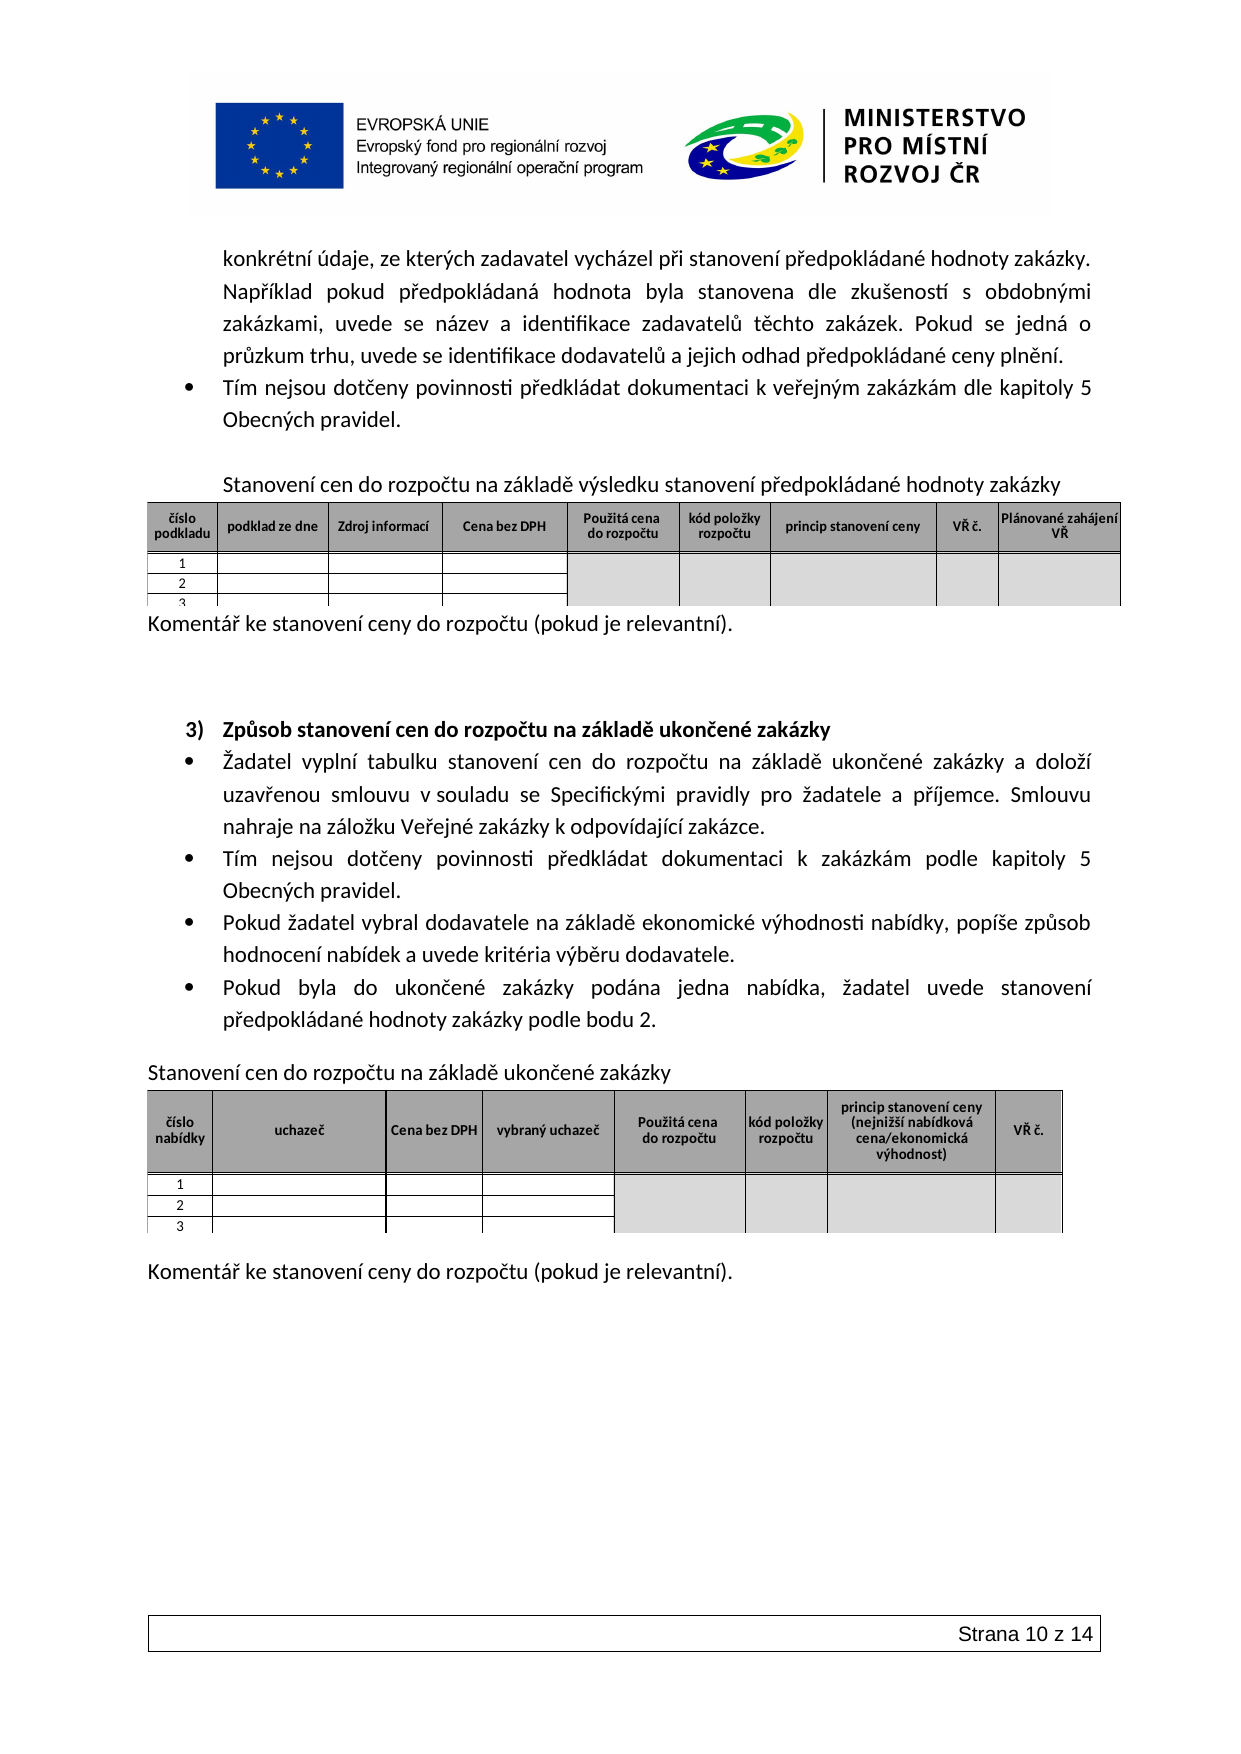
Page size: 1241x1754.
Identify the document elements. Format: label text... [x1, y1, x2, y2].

list Tím nejsou dotčeny povinnosti předkládat dokumentaci k zakázkám podle kapitoly 5 Obecných pravidel. [185, 844, 1093, 904]
text Komentář ke stanovení ceny do rozpočtu (pokud je relevantní). [148, 1257, 1093, 1285]
list Pokud byla do ukončené zakázky podána jedna nabídka, žadatel uvede stanovení předpokládané hodnoty zakázky podle bodu 2. [185, 973, 1093, 1033]
list Způsob stanovení cen do rozpočtu na základě ukončené zakázky [185, 715, 1093, 743]
list Žadatel vyplní tabulku stanovení cen do rozpočtu na základě ukončené zakázky a doloží uzavřenou smlouvu v souladu se Specifickými pravidly pro žadatele a příjemce. Smlouvu nahraje na záložku Veřejné zakázky k odpovídající zakázce. [185, 747, 1093, 840]
list Tím nejsou dotčeny povinnosti předkládat dokumentaci k veřejným zakázkám dle kapitoly 5 Obecných pravidel. [185, 373, 1093, 433]
list Komentář ke stanovení ceny do rozpočtu (pokud je relevantní). [148, 609, 1093, 637]
text Stanovení cen do rozpočtu na základě ukončené zakázky [148, 1058, 1093, 1232]
list Pokud žadatel vybral dodavatele na základě ekonomické výhodnosti nabídky, popíše způsob hodnocení nabídek a uvede kritéria výběru dodavatele. [185, 908, 1093, 969]
list Stanovení cen do rozpočtu na základě výsledku stanovení předpokládané hodnoty zakázky [223, 470, 1093, 498]
picture [187, 73, 1053, 217]
